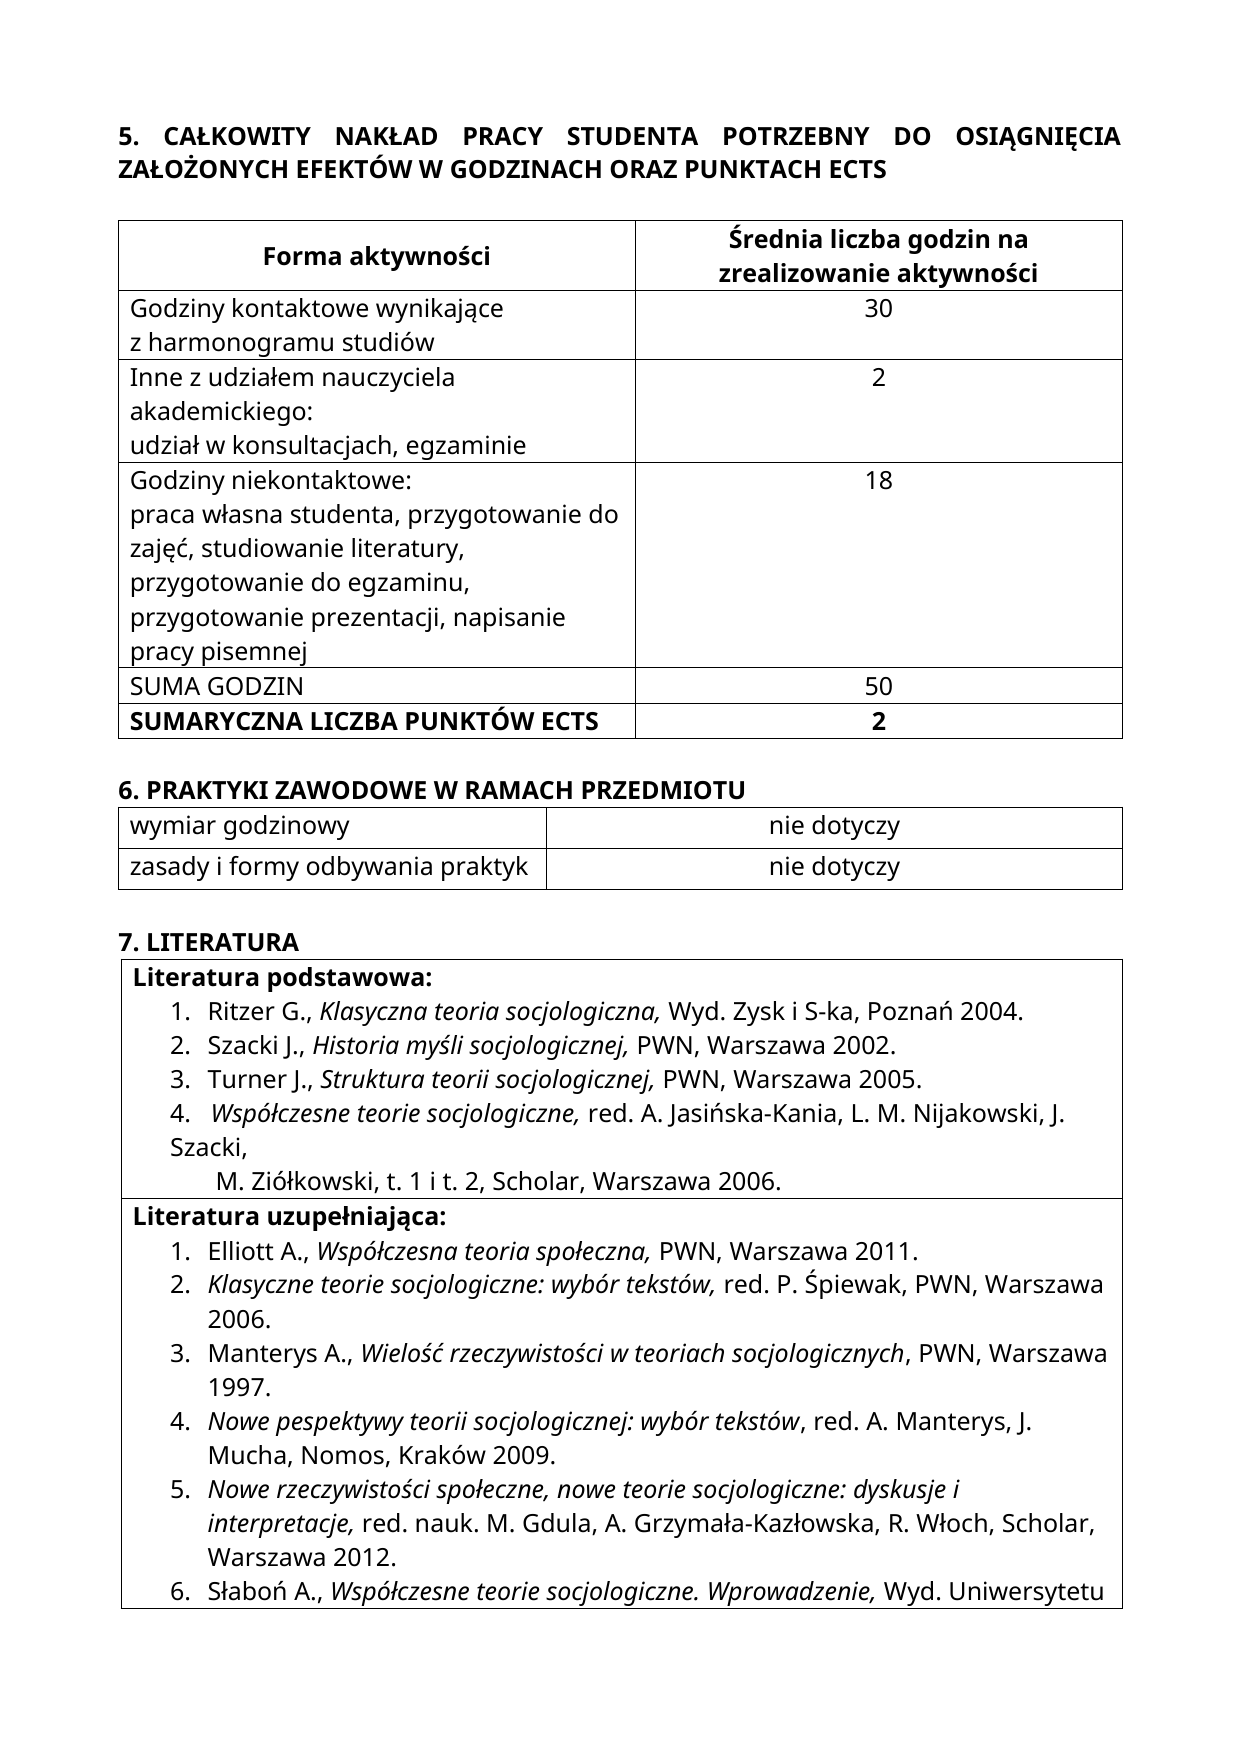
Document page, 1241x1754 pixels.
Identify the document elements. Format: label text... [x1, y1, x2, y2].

table_cell zasady i formy odbywania praktyk [119, 849, 546, 889]
table_cell Inne z udziałem nauczyciela akademickiego: udział w konsultacjach, egzaminie [119, 360, 635, 462]
table_cell 18 [636, 463, 1122, 667]
table_header Średnia liczba godzin na zrealizowanie aktywności [636, 221, 1122, 289]
text 6. PRAKTYKI ZAWODOWE W RAMACH PRZEDMIOTU [118, 773, 1122, 807]
table_header nie dotyczy [547, 808, 1122, 848]
table_header Literatura podstawowa: Ritzer G., Klasyczna teoria socjologiczna, Wyd. Zysk i S-ka, Poznań 2004. Szacki J., Historia myśli socjologicznej, PWN, Warszawa 2002. Turner J., Struktura teorii socjologicznej, PWN, Warszawa 2005. 4. Współczesne teorie socjologiczne, red. A. Jasińska-Kania, L. M. Nijakowski, J. Szacki, M. Ziółkowski, t. 1 i t. 2, Scholar, Warszawa 2006. [122, 960, 1122, 1198]
table_header Forma aktywności [119, 221, 635, 289]
table_cell SUMA GODZIN [119, 668, 635, 702]
text 5. CAŁKOWITY NAKŁAD PRACY STUDENTA POTRZEBNY DO OSIĄGNIĘCIA ZAŁOŻONYCH EFEKTÓW W GODZINACH ORAZ PUNKTACH ECTS [118, 118, 1122, 186]
table_cell 2 [636, 360, 1122, 462]
text 7. LITERATURA [118, 924, 1122, 958]
table_cell 2 [636, 704, 1122, 737]
table_cell SUMARYCZNA LICZBA PUNKTÓW ECTS [119, 704, 635, 737]
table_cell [122, 1199, 1122, 1608]
table_cell 30 [636, 291, 1122, 359]
table_cell 50 [636, 668, 1122, 702]
table_cell Godziny kontaktowe wynikające z harmonogramu studiów [119, 291, 635, 359]
table_cell Godziny niekontaktowe: praca własna studenta, przygotowanie do zajęć, studiowanie literatury, przygotowanie do egzaminu, przygotowanie prezentacji, napisanie pracy pisemnej [119, 463, 635, 667]
table_cell nie dotyczy [547, 849, 1122, 889]
table_header wymiar godzinowy [119, 808, 546, 848]
